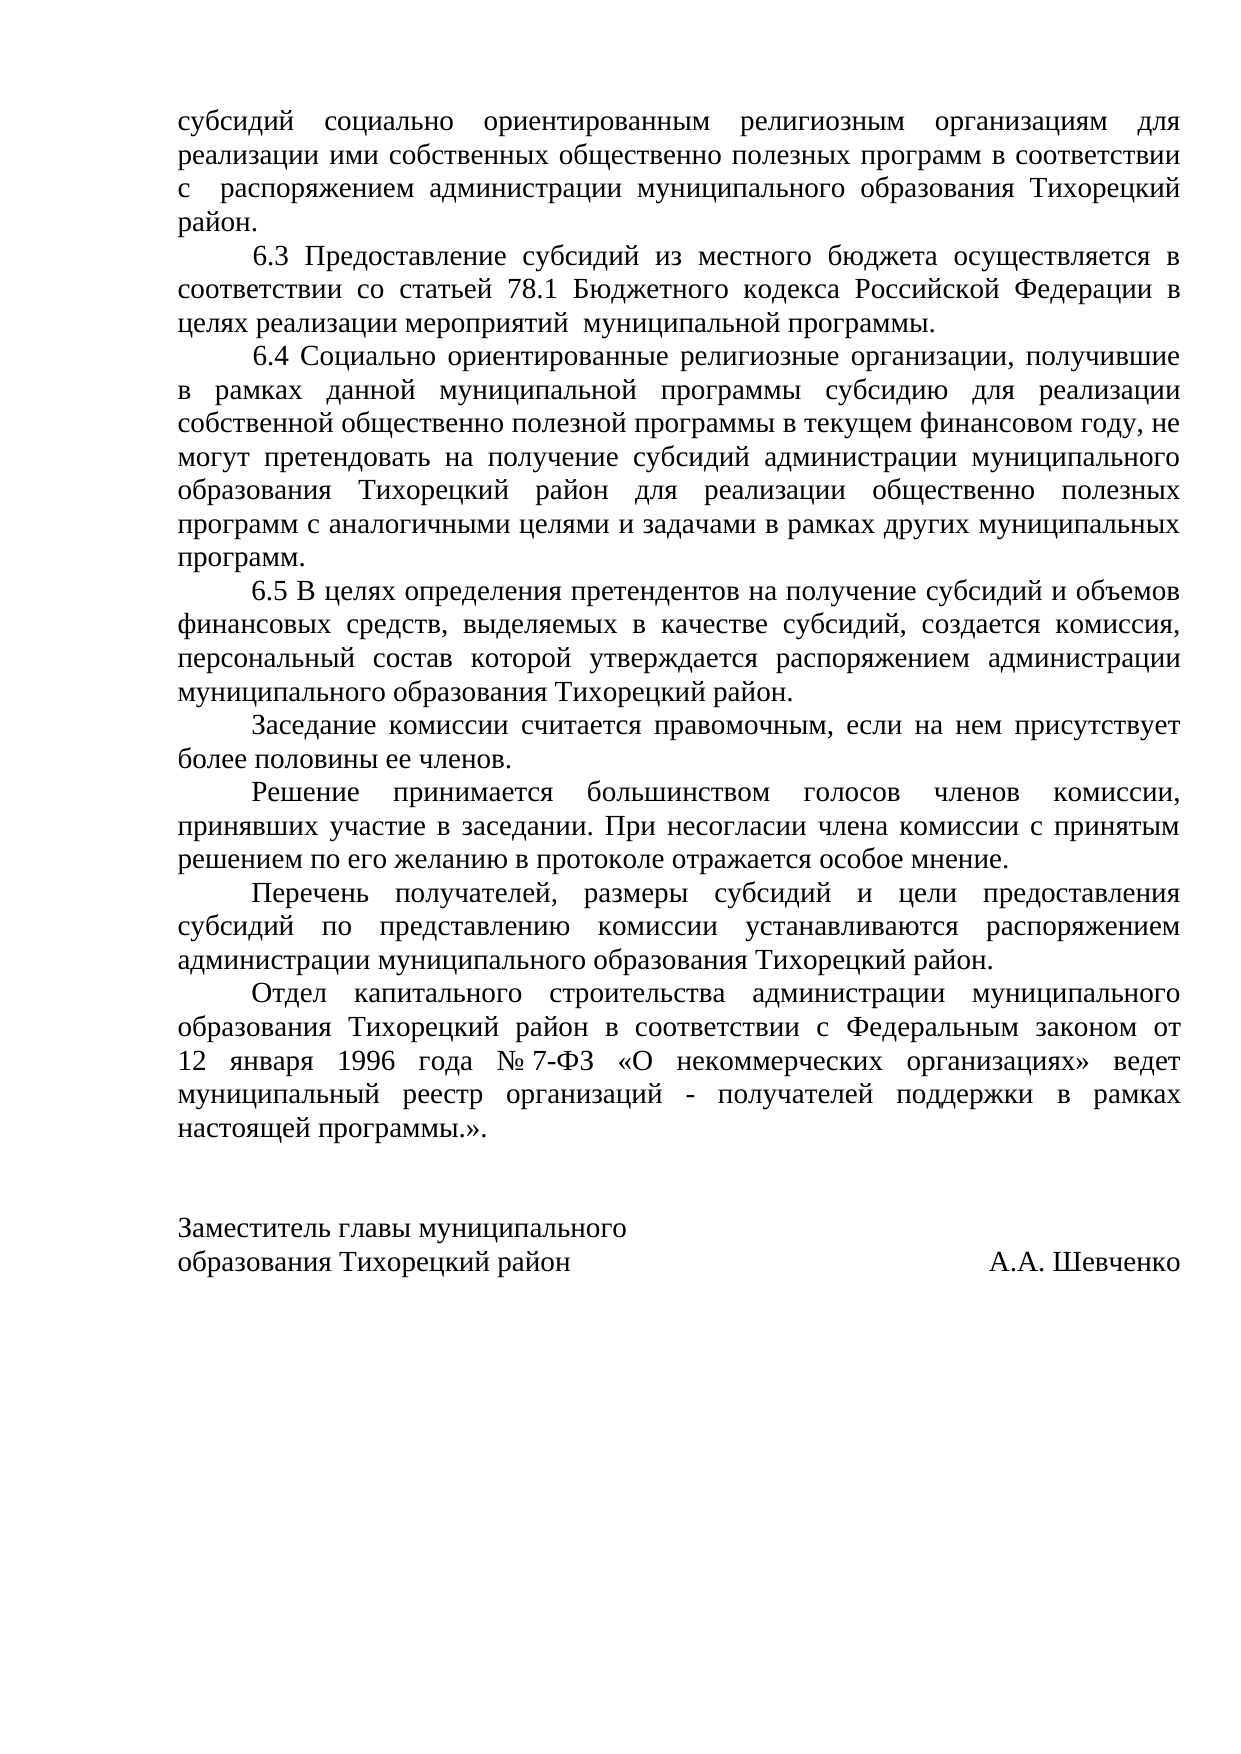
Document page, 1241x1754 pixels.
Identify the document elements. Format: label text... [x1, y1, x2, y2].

text Заседание комиссии считается правомочным, если на нем присутствует более половины ее членов. [177, 707, 1181, 774]
text Заместитель главы муниципального [177, 1210, 1181, 1244]
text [177, 103, 1181, 238]
text Перечень получателей, размеры субсидий и цели предоставления субсидий по представлению комиссии устанавливаются распоряжением администрации муниципального образования Тихорецкий район. [177, 875, 1181, 976]
text 6.3 Предоставление субсидий из местного бюджета осуществляется в соответствии со статьей 78.1 Бюджетного кодекса Российской Федерации в целях реализации мероприятий муниципальной программы. [177, 238, 1181, 338]
text Отдел капитального строительства администрации муниципального образования Тихорецкий район в соответствии с Федеральным законом от 12 января 1996 года № 7-ФЗ «О некоммерческих организациях» ведет муниципальный реестр организаций - получателей поддержки в рамках настоящей программы.». [177, 976, 1181, 1143]
text образования Тихорецкий район А.А. Шевченко [177, 1244, 1181, 1277]
text Решение принимается большинством голосов членов комиссии, принявших участие в заседании. При несогласии члена комиссии с принятым решением по его желанию в протоколе отражается особое мнение. [177, 774, 1181, 875]
text 6.4 Социально ориентированные религиозные организации, получившие в рамках данной муниципальной программы субсидию для реализации собственной общественно полезной программы в текущем финансовом году, не могут претендовать на получение субсидий администрации муниципального образования Тихорецкий район для реализации общественно полезных программ с аналогичными целями и задачами в рамках других муниципальных программ. [177, 338, 1181, 573]
text 6.5 В целях определения претендентов на получение субсидий и объемов финансовых средств, выделяемых в качестве субсидий, создается комиссия, персональный состав которой утверждается распоряжением администрации муниципального образования Тихорецкий район. [177, 573, 1181, 707]
